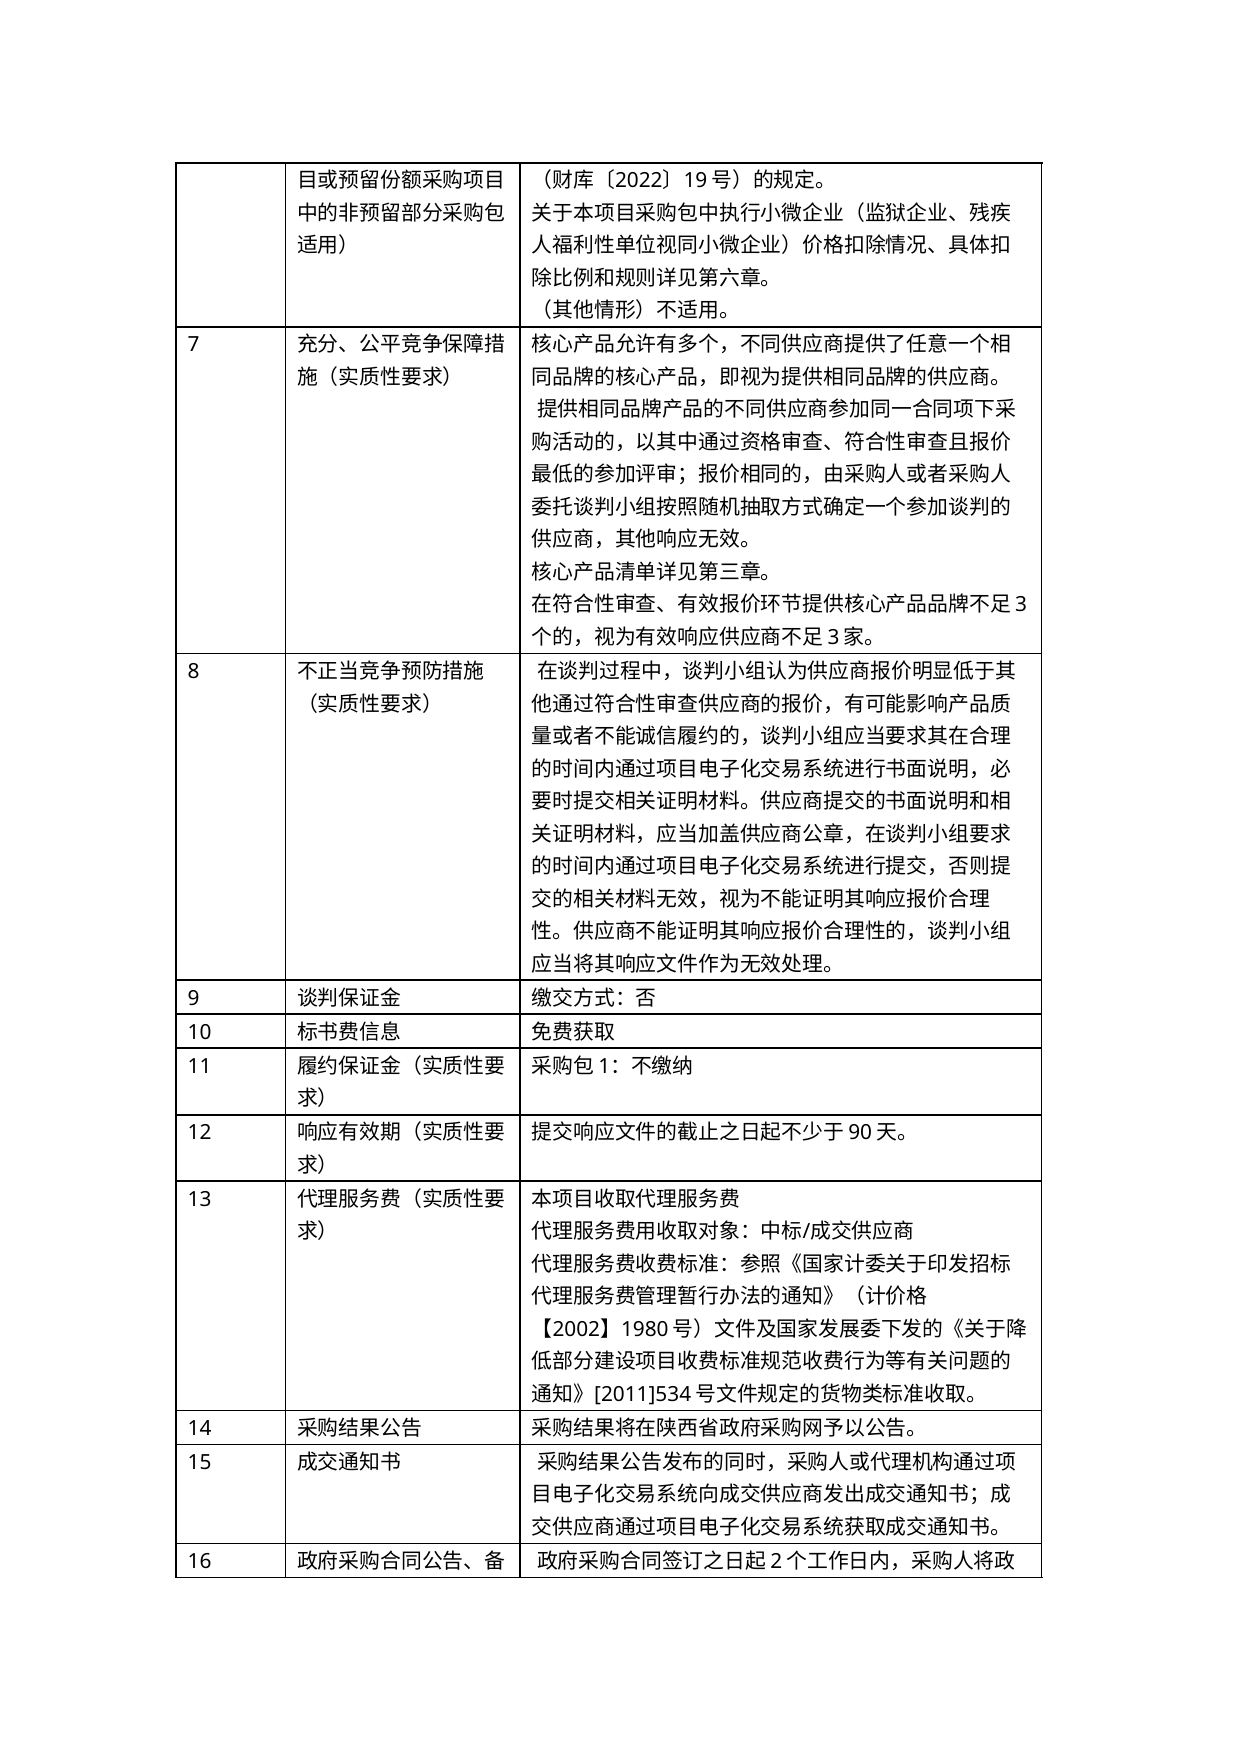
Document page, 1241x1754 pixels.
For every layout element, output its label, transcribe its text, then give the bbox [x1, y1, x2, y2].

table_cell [521, 164, 1041, 326]
table_cell 9 [177, 981, 285, 1013]
table_cell 谈判保证金 [286, 981, 519, 1013]
table_cell 成交通知书 [286, 1445, 519, 1543]
table_cell 12 [177, 1116, 285, 1180]
table_cell 免费获取 [521, 1015, 1041, 1047]
table_cell 采购结果将在陕西省政府采购网予以公告。 [521, 1411, 1041, 1443]
table_cell 本项目收取代理服务费 代理服务费用收取对象：中标/成交供应商 代理服务费收费标准：参照《国家计委关于印发招标代理服务费管理暂行办法的通知》（计价格【2002】1980号）文件及国家发展委下发的《关于降低部分建设项目收费标准规范收费行为等有关问题的通知》[2011]534号文件规定的货物类标准收取。 [521, 1182, 1041, 1409]
table_cell 7 [177, 328, 285, 653]
table_cell 代理服务费（实质性要求） [286, 1182, 519, 1409]
table_cell 采购包1：不缴纳 [521, 1049, 1041, 1114]
table_cell 10 [177, 1015, 285, 1047]
table_cell 14 [177, 1411, 285, 1443]
table_cell 8 [177, 654, 285, 979]
table_cell 15 [177, 1445, 285, 1543]
table_cell 核心产品允许有多个，不同供应商提供了任意一个相同品牌的核心产品，即视为提供相同品牌的供应商。 提供相同品牌产品的不同供应商参加同一合同项下采购活动的，以其中通过资格审查、符合性审查且报价最低的参加评审；报价相同的，由采购人或者采购人委托谈判小组按照随机抽取方式确定一个参加谈判的供应商，其他响应无效。 核心产品清单详见第三章。 在符合性审查、有效报价环节提供核心产品品牌不足3个的，视为有效响应供应商不足3家。 [521, 328, 1041, 653]
table_cell 不正当竞争预防措施（实质性要求） [286, 654, 519, 979]
table_cell 采购结果公告发布的同时，采购人或代理机构通过项目电子化交易系统向成交供应商发出成交通知书；成交供应商通过项目电子化交易系统获取成交通知书。 [521, 1445, 1041, 1543]
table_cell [286, 164, 519, 326]
table_cell 13 [177, 1182, 285, 1409]
table_cell 履约保证金（实质性要求） [286, 1049, 519, 1114]
table_cell 充分、公平竞争保障措施（实质性要求） [286, 328, 519, 653]
table_cell 提交响应文件的截止之日起不少于90天。 [521, 1116, 1041, 1180]
table_cell 响应有效期（实质性要求） [286, 1116, 519, 1180]
table_cell 6 [177, 164, 285, 326]
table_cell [521, 1544, 1041, 1577]
table_cell 缴交方式：否 [521, 981, 1041, 1013]
table_cell 在谈判过程中，谈判小组认为供应商报价明显低于其他通过符合性审查供应商的报价，有可能影响产品质量或者不能诚信履约的，谈判小组应当要求其在合理的时间内通过项目电子化交易系统进行书面说明，必要时提交相关证明材料。供应商提交的书面说明和相关证明材料，应当加盖供应商公章，在谈判小组要求的时间内通过项目电子化交易系统进行提交，否则提交的相关材料无效，视为不能证明其响应报价合理性。供应商不能证明其响应报价合理性的，谈判小组应当将其响应文件作为无效处理。 [521, 654, 1041, 979]
table_cell 标书费信息 [286, 1015, 519, 1047]
table_cell 采购结果公告 [286, 1411, 519, 1443]
table_cell 11 [177, 1049, 285, 1114]
table_cell 政府采购合同公告、备案 [286, 1544, 519, 1577]
table_cell 16 [177, 1544, 285, 1577]
